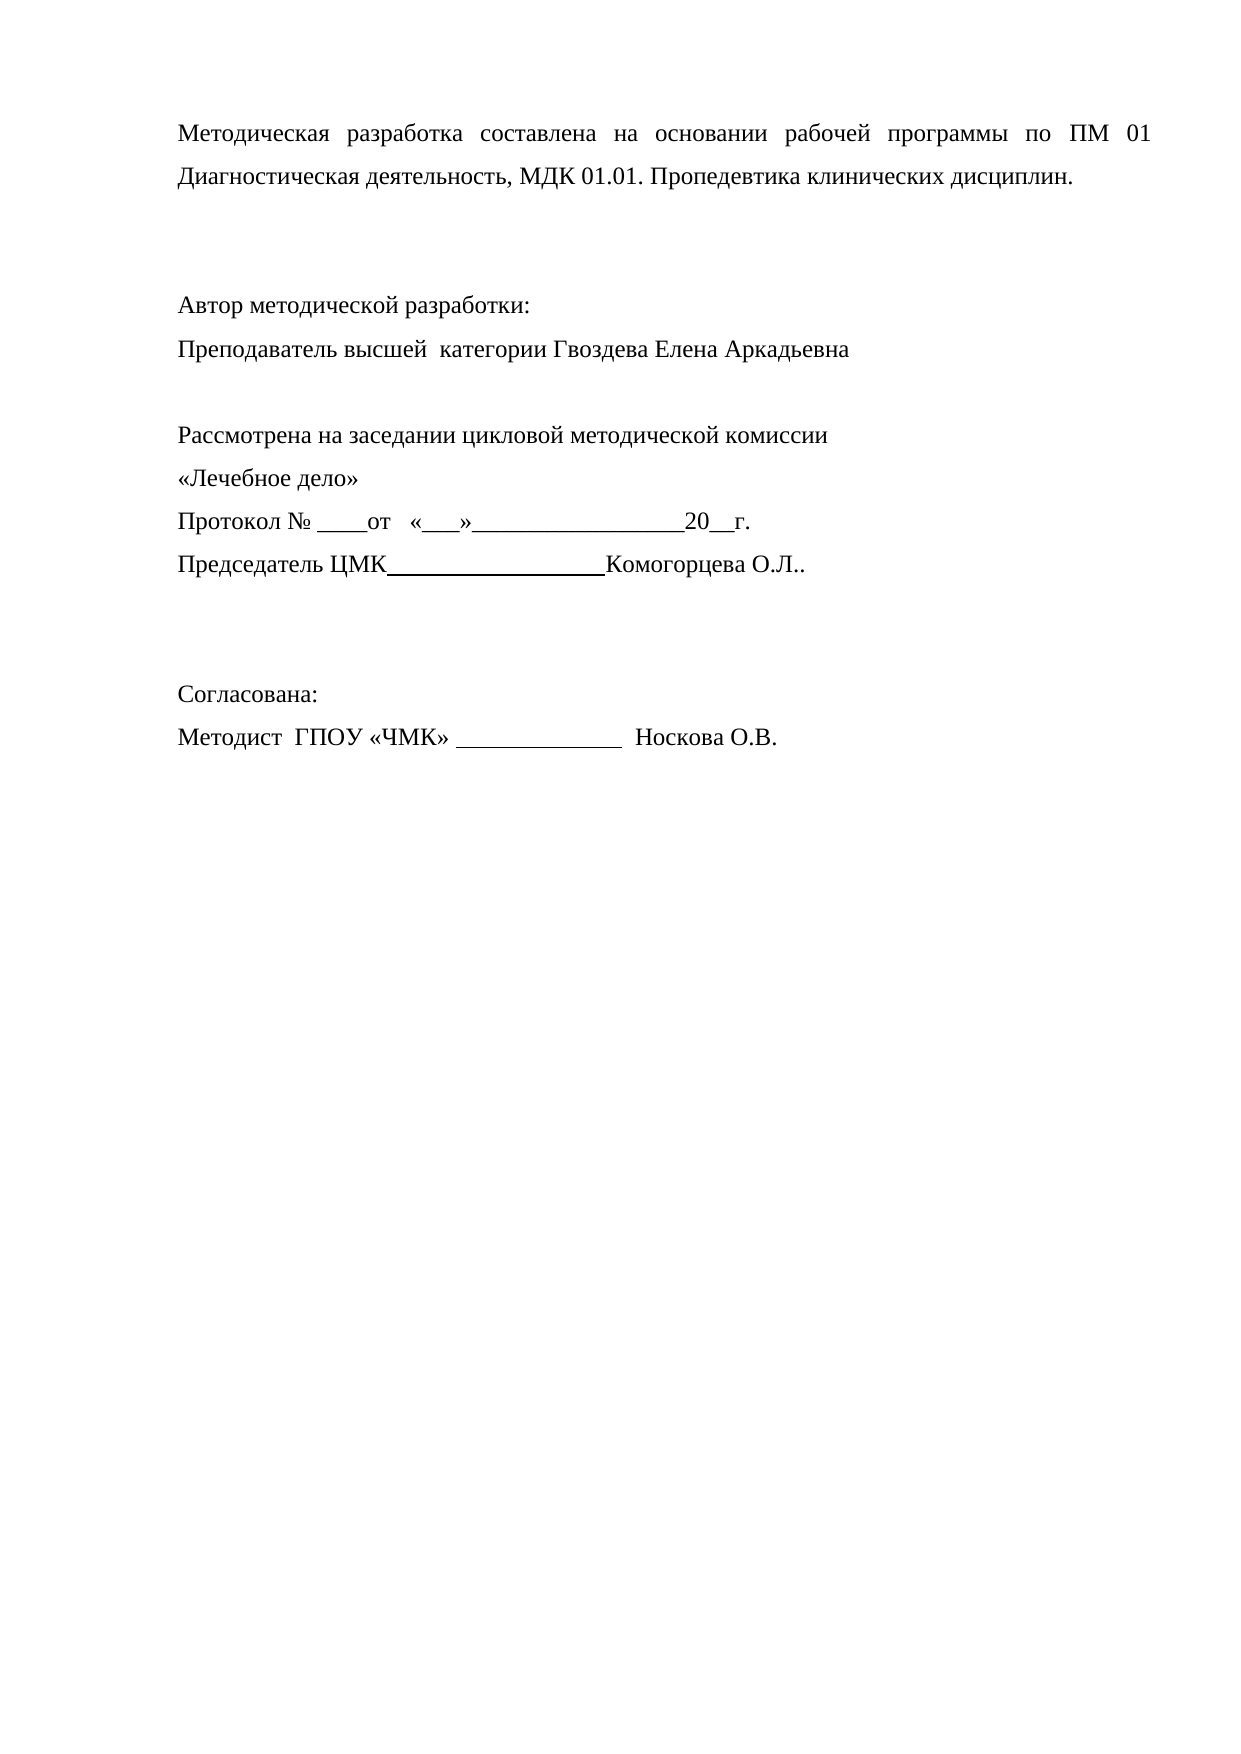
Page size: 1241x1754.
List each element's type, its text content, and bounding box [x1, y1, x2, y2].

text Протокол № ____от «___»_________________20__г. [177, 506, 1152, 535]
text Методист ГПОУ «ЧМК» Носкова О.В. [177, 722, 1152, 751]
text Согласована: [177, 679, 1152, 707]
text Методическая разработка составлена на основании рабочей программы по ПМ 01 Диагностическая деятельность, МДК 01.01. Пропедевтика клинических дисциплин. [177, 118, 1152, 190]
text Преподаватель высшей категории Гвоздева Елена Аркадьевна [177, 334, 1152, 362]
text «Лечебное дело» [177, 463, 1152, 492]
text Председатель ЦМК Комогорцева О.Л.. [177, 549, 1152, 578]
text Рассмотрена на заседании цикловой методической комиссии [177, 420, 1152, 449]
text Автор методической разработки: [177, 291, 1152, 319]
